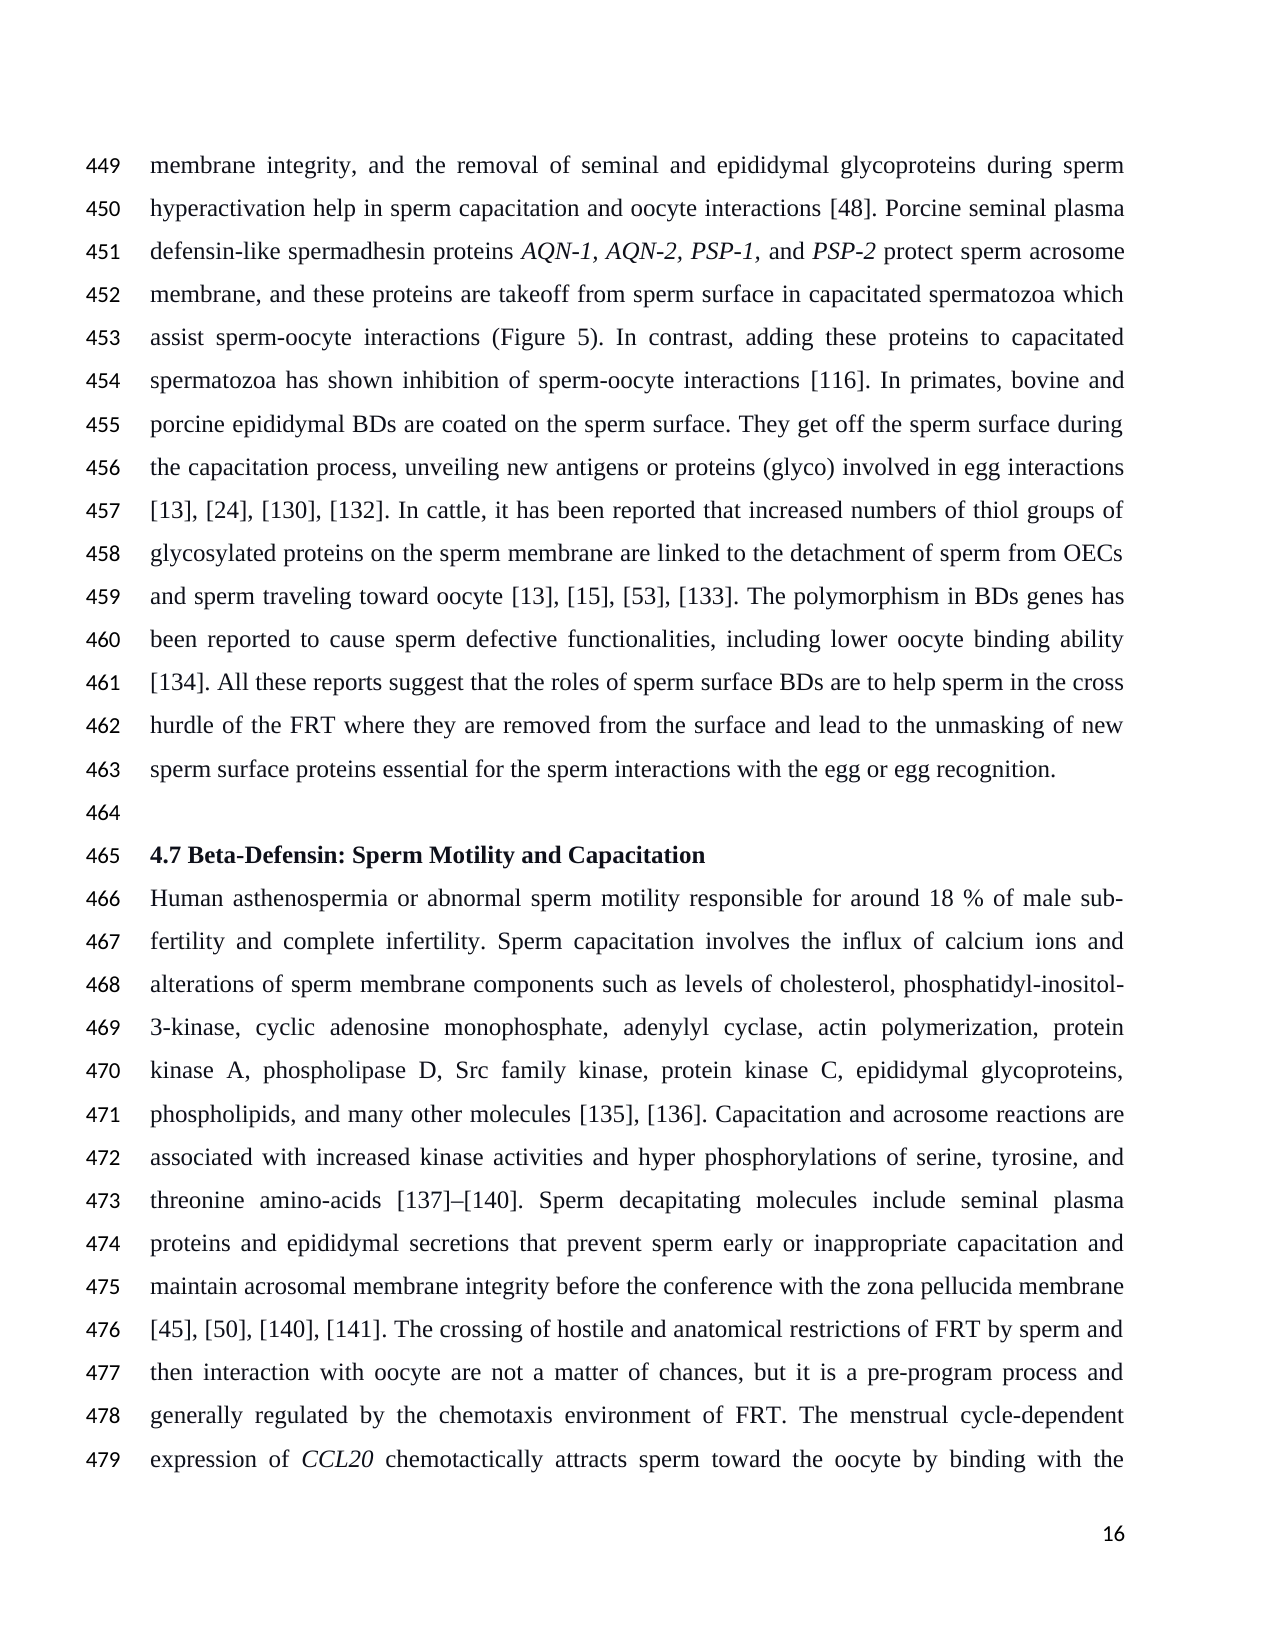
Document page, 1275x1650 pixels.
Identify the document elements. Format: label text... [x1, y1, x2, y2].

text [150, 883, 1125, 1472]
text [150, 150, 1125, 782]
text 4.7 Beta-Defensin: Sperm Motility and Capacitation [150, 840, 1125, 869]
